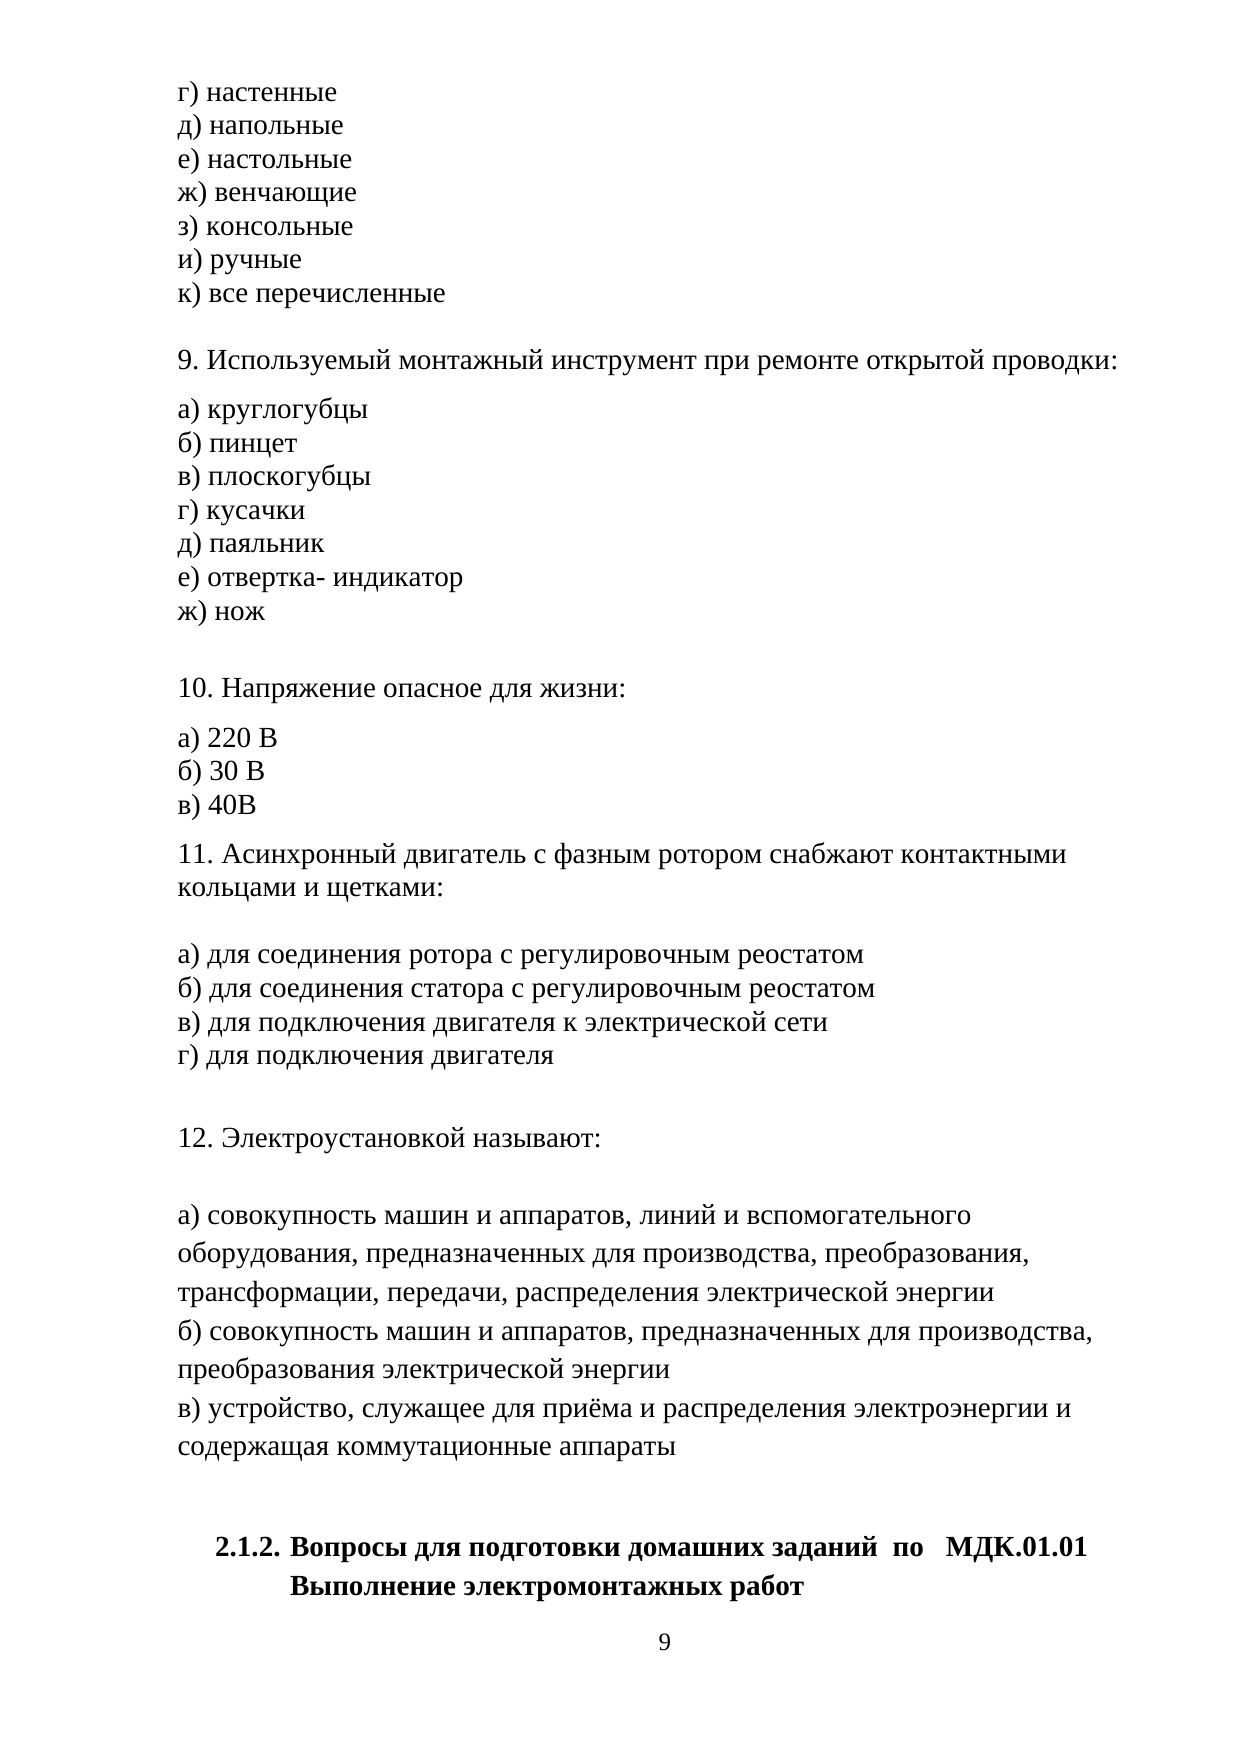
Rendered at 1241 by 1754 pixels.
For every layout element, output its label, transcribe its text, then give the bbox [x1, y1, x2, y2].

text 10. Напряжение опасное для жизни: [177, 671, 1152, 704]
list Вопросы для подготовки домашних заданий по МДК.01.01 Выполнение электромонтажных работ [215, 1529, 1152, 1601]
text г) настенные [177, 74, 1152, 107]
text д) напольные [177, 107, 1152, 141]
text б) для соединения статора с регулировочным реостатом [177, 970, 1152, 1004]
text в) для подключения двигателя к электрической сети [177, 1004, 1152, 1037]
text а) для соединения ротора с регулировочным реостатом [177, 937, 1152, 970]
text а) совокупность машин и аппаратов, линий и вспомогательного оборудования, предназначенных для производства, преобразования, трансформации, передачи, распределения электрической энергии [177, 1197, 1152, 1308]
text 11. Асинхронный двигатель с фазным ротором снабжают контактными кольцами и щетками: [177, 836, 1152, 903]
text к) все перечисленные [177, 275, 1152, 309]
text и) ручные [177, 242, 1152, 275]
text в) устройство, служащее для приёма и распределения электроэнергии и содержащая коммутационные аппараты [177, 1390, 1152, 1462]
text ж) венчающие [177, 174, 1152, 208]
text з) консольные [177, 208, 1152, 242]
text б) совокупность машин и аппаратов, предназначенных для производства, преобразования электрической энергии [177, 1313, 1152, 1385]
text а) круглогубцы б) пинцет в) плоскогубцы г) кусачки д) паяльник е) отвертка- индикатор ж) нож [177, 391, 1152, 655]
text а) 220 В б) 30 В в) 40В [177, 720, 1152, 820]
text г) для подключения двигателя [177, 1037, 1152, 1071]
text е) настольные [177, 141, 1152, 174]
text 9. Используемый монтажный инструмент при ремонте открытой проводки: [177, 342, 1152, 376]
text 12. Электроустановкой называют: [177, 1120, 1152, 1153]
